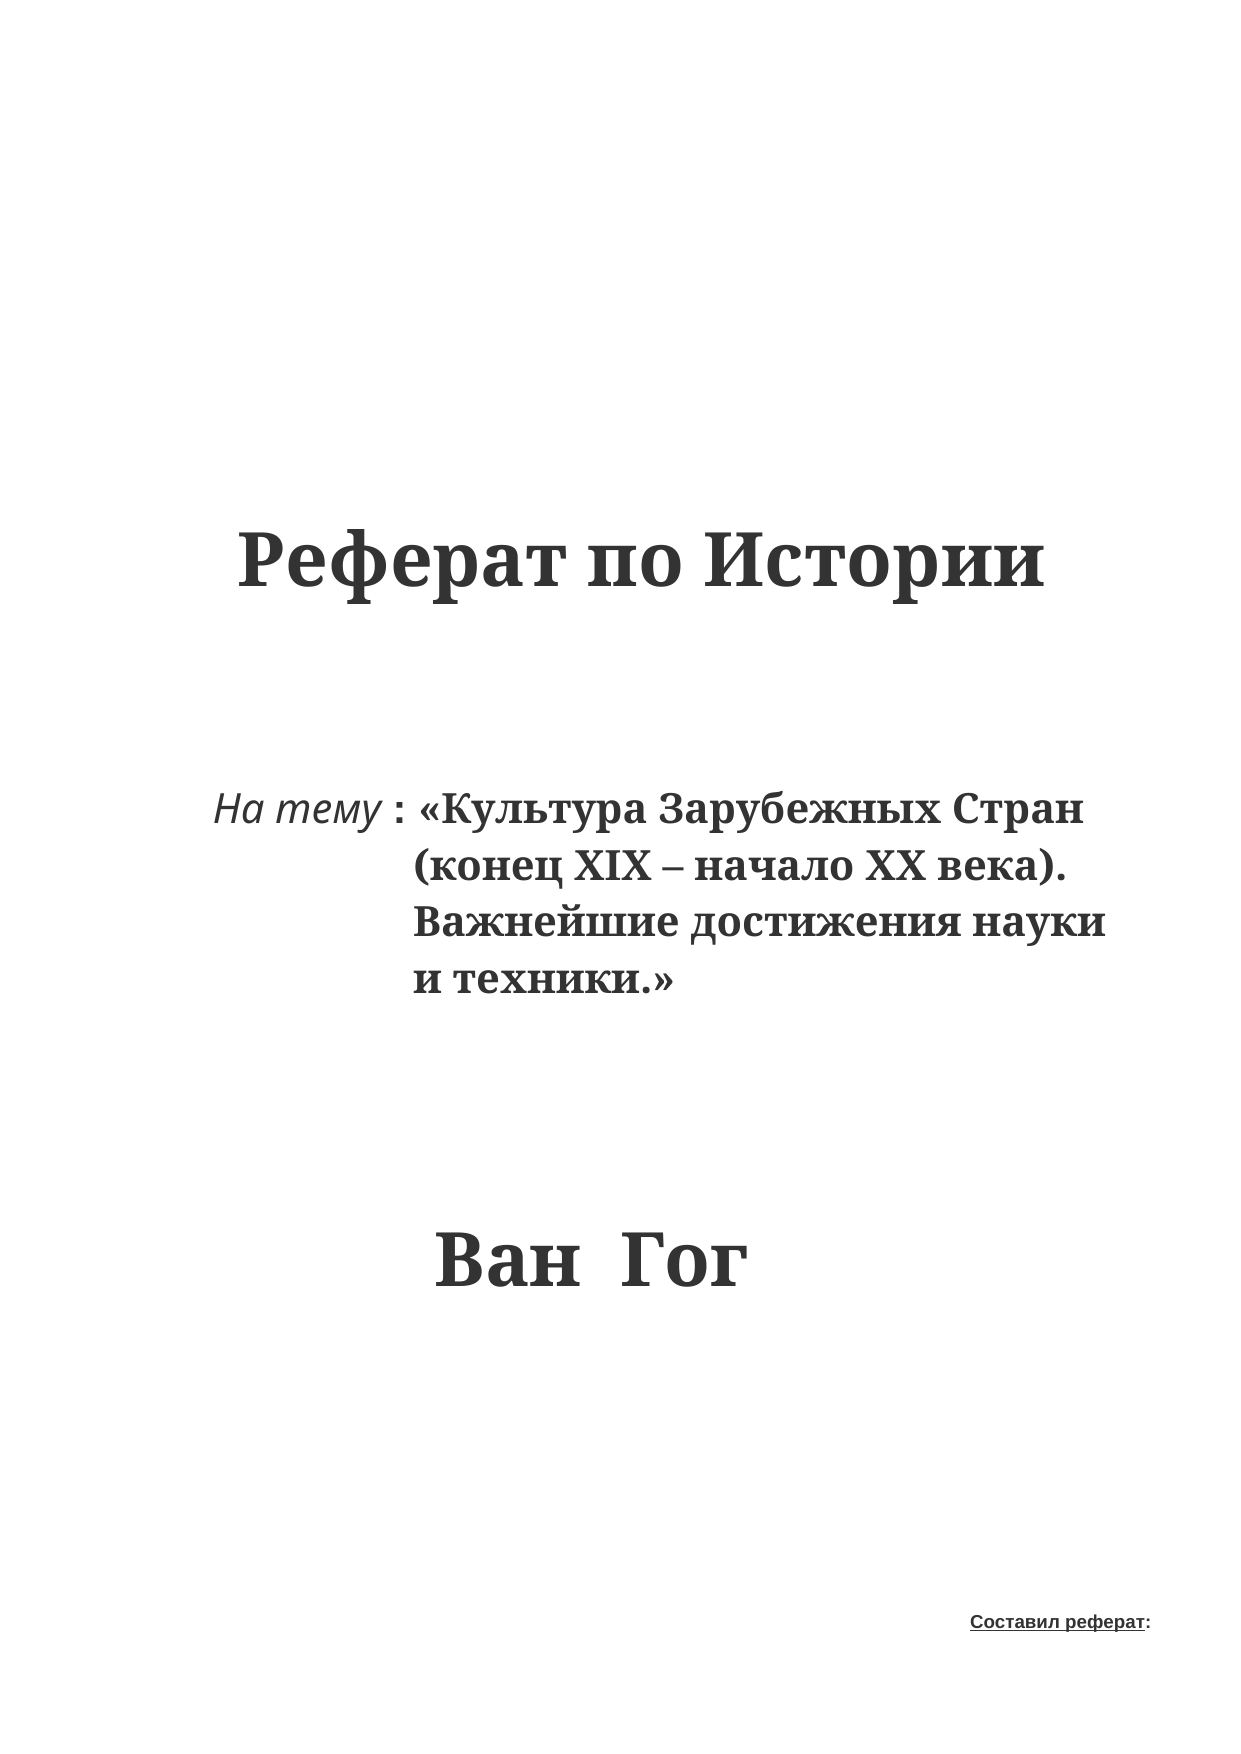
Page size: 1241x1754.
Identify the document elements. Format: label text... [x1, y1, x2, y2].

text На тему : «Культура Зарубежных Стран [131, 779, 1152, 836]
text (конец XIX – начало XX века). [131, 836, 1152, 892]
text и техники.» [131, 949, 1152, 1006]
text Важнейшие достижения науки [131, 892, 1152, 949]
text Составил реферат: [131, 1611, 1152, 1633]
text Ван Гог [131, 1206, 1152, 1308]
text Реферат по Истории [131, 506, 1152, 608]
